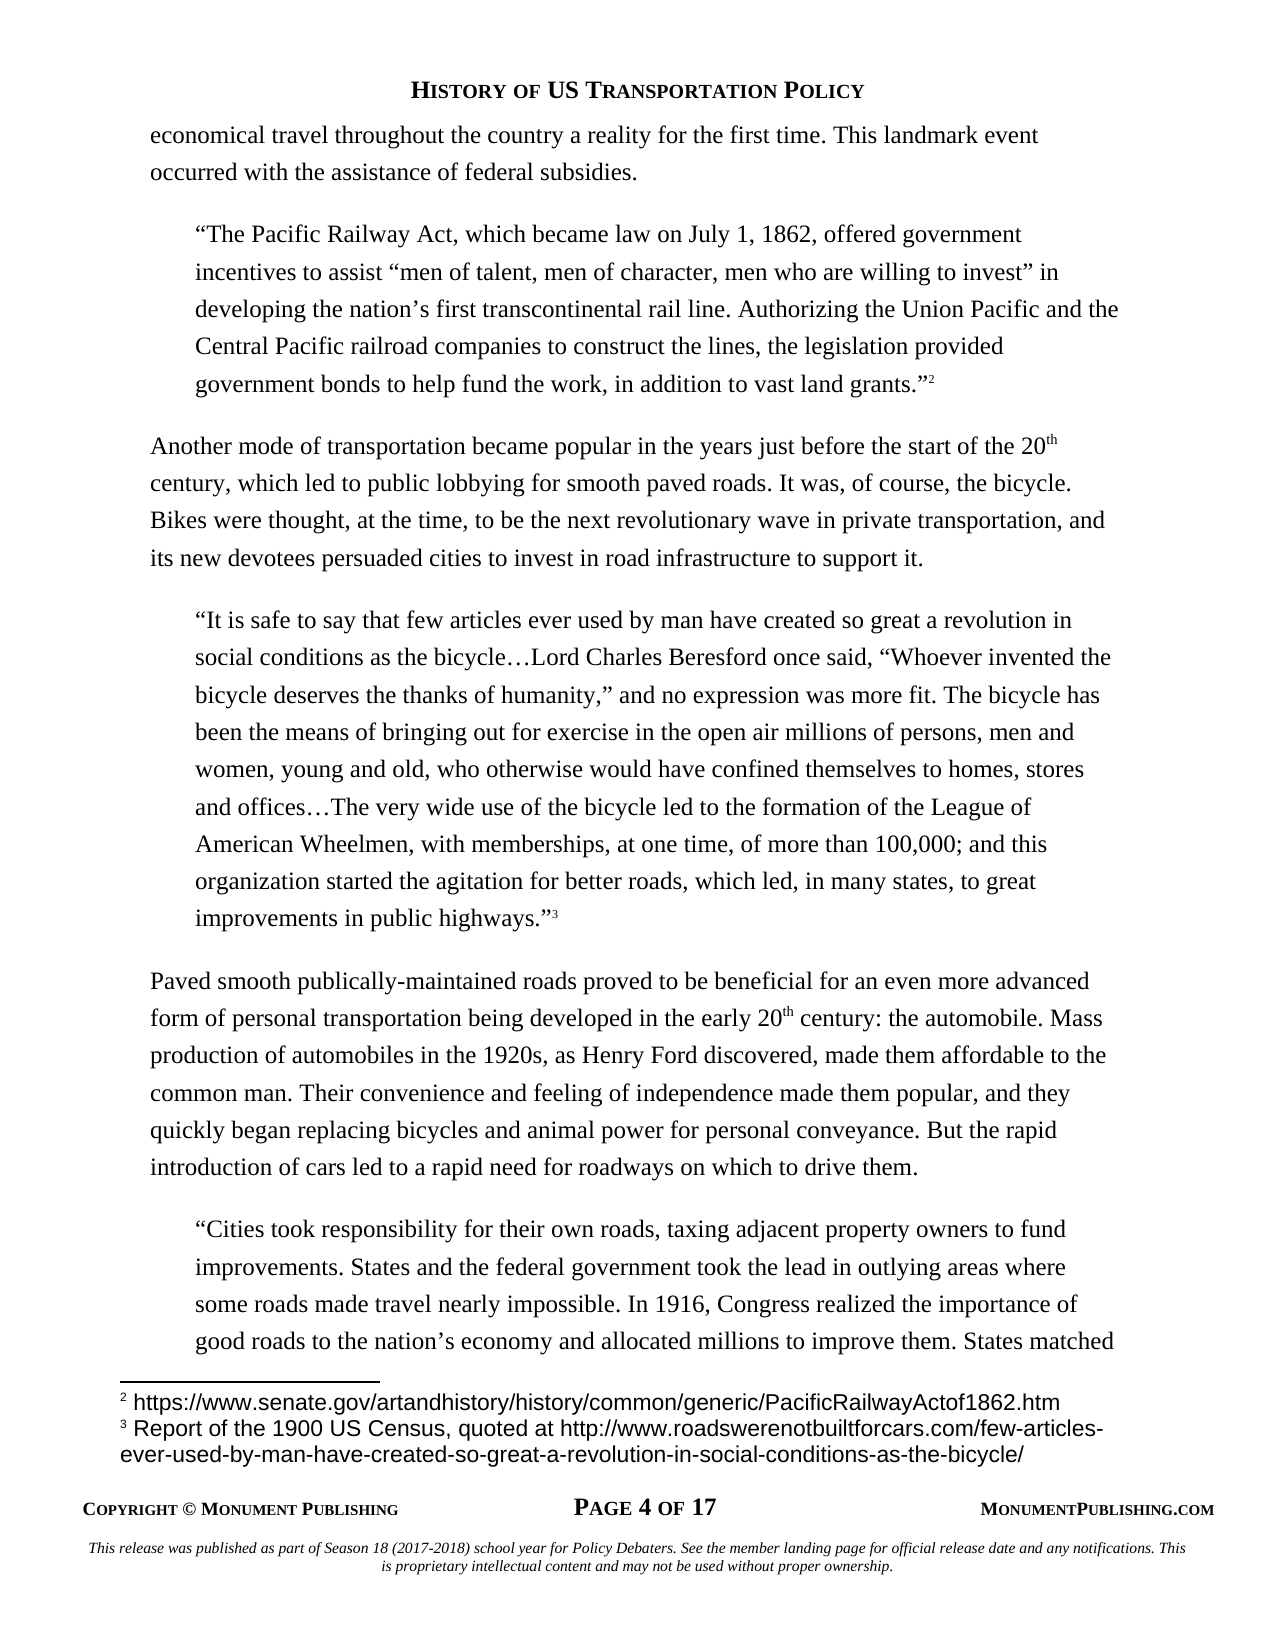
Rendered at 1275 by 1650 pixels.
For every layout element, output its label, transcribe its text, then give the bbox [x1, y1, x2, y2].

text Another mode of transportation became popular in the years just before the start of the 20th century, which led to public lobbying for smooth paved roads. It was, of course, the bicycle. Bikes were thought, at the time, to be the next revolutionary wave in private transportation, and its new devotees persuaded cities to invest in road infrastructure to support it. [150, 431, 1125, 572]
text “It is safe to say that few articles ever used by man have created so great a revolution in social conditions as the bicycle…Lord Charles Beresford once said, “Whoever invented the bicycle deserves the thanks of humanity,” and no expression was more fit. The bicycle has been the means of bringing out for exercise in the open air millions of persons, men and women, young and old, who otherwise would have confined themselves to homes, stores and offices…The very wide use of the bicycle led to the formation of the League of American Wheelmen, with memberships, at one time, of more than 100,000; and this organization started the agitation for better roads, which led, in many states, to great improvements in public highways.” [195, 605, 1125, 932]
text Paved smooth publically-maintained roads proved to be beneficial for an even more advanced form of personal transportation being developed in the early 20th century: the automobile. Mass production of automobiles in the 1920s, as Henry Ford discovered, made them affordable to the common man. Their convenience and feeling of independence made them popular, and they quickly began replacing bicycles and animal power for personal conveyance. But the rapid introduction of cars led to a rapid need for roadways on which to drive them. [150, 966, 1125, 1181]
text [195, 1214, 1125, 1355]
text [150, 120, 1125, 186]
text “The Pacific Railway Act, which became law on July 1, 1862, offered government incentives to assist “men of talent, men of character, men who are willing to invest” in developing the nation’s first transcontinental rail line. Authorizing the Union Pacific and the Central Pacific railroad companies to construct the lines, the legislation provided government bonds to help fund the work, in addition to vast land grants.” [195, 219, 1125, 397]
